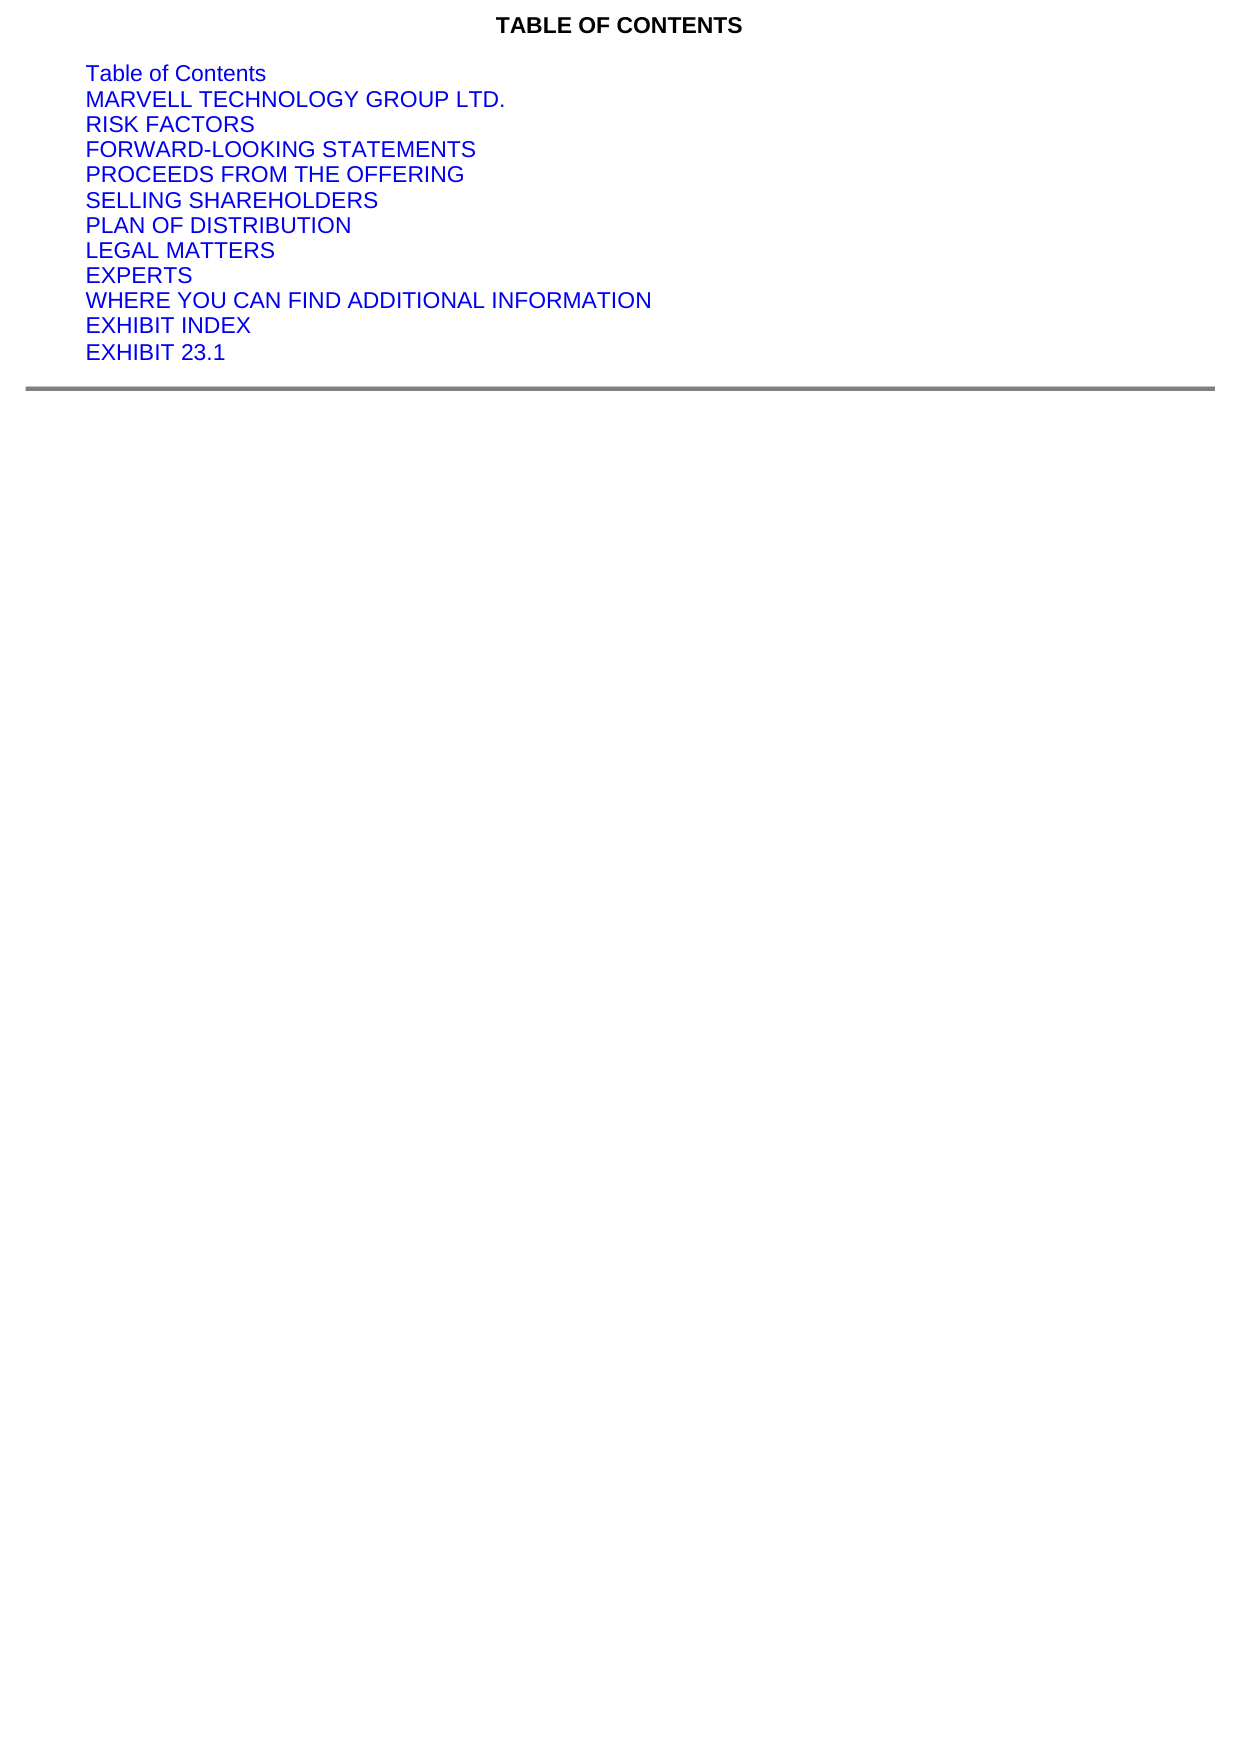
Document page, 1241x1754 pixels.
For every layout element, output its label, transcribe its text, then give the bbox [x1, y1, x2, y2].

text EXPERTS [85, 263, 1090, 288]
text TABLE OF CONTENTS [85, 12, 742, 38]
text LEGAL MATTERS [85, 238, 1090, 263]
text EXHIBIT 23.1 [85, 339, 1090, 365]
text Table of Contents [85, 60, 1090, 87]
text WHERE YOU CAN FIND ADDITIONAL INFORMATION [85, 288, 1090, 314]
text SELLING SHAREHOLDERS [85, 188, 1090, 213]
text PLAN OF DISTRIBUTION [85, 213, 1090, 238]
text MARVELL TECHNOLOGY GROUP LTD. [85, 87, 1090, 113]
text RISK FACTORS [85, 113, 1090, 138]
text FORWARD-LOOKING STATEMENTS [85, 138, 1090, 163]
text EXHIBIT INDEX [85, 314, 1090, 339]
text PROCEEDS FROM THE OFFERING [85, 163, 1090, 188]
picture [25, 386, 1215, 391]
